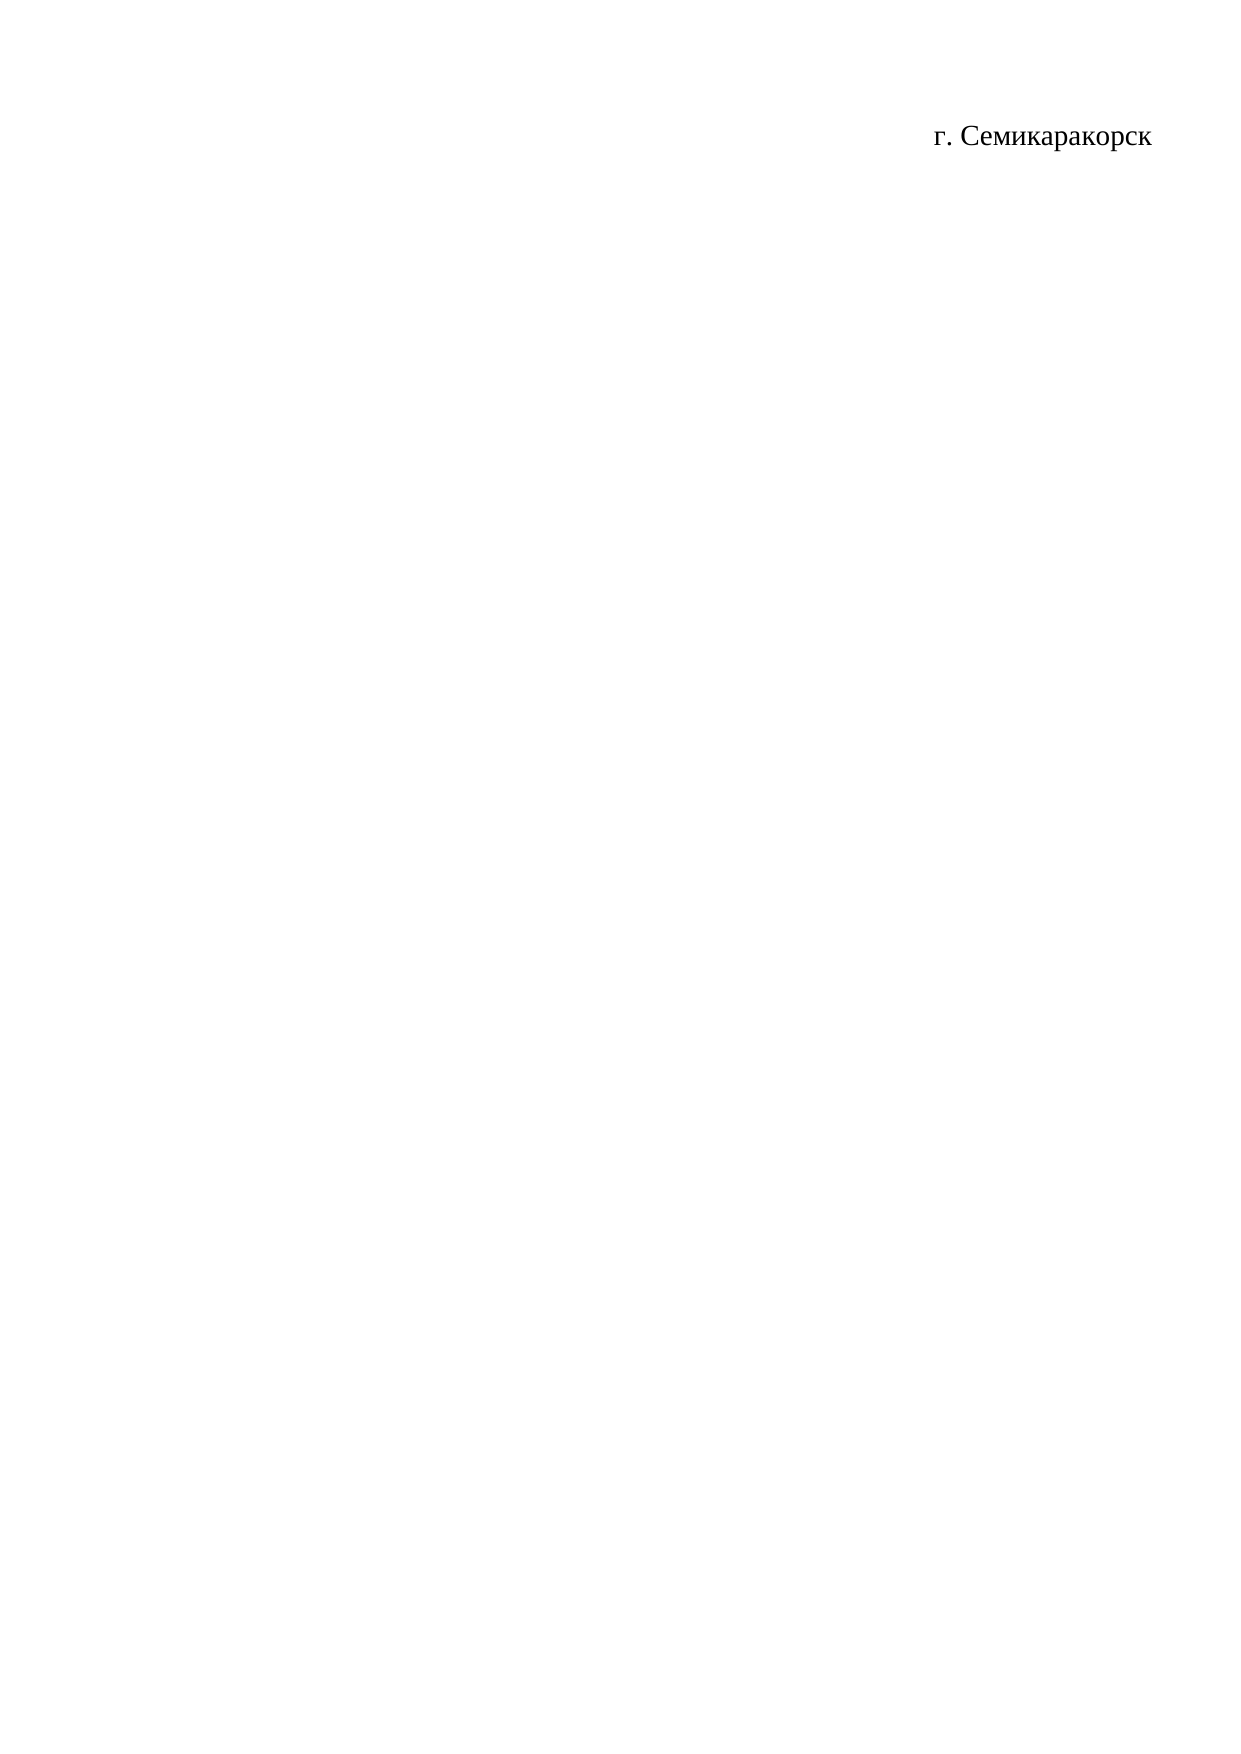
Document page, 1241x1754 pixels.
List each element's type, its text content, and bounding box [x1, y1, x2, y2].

text г. Семикаракорск [177, 118, 1152, 152]
